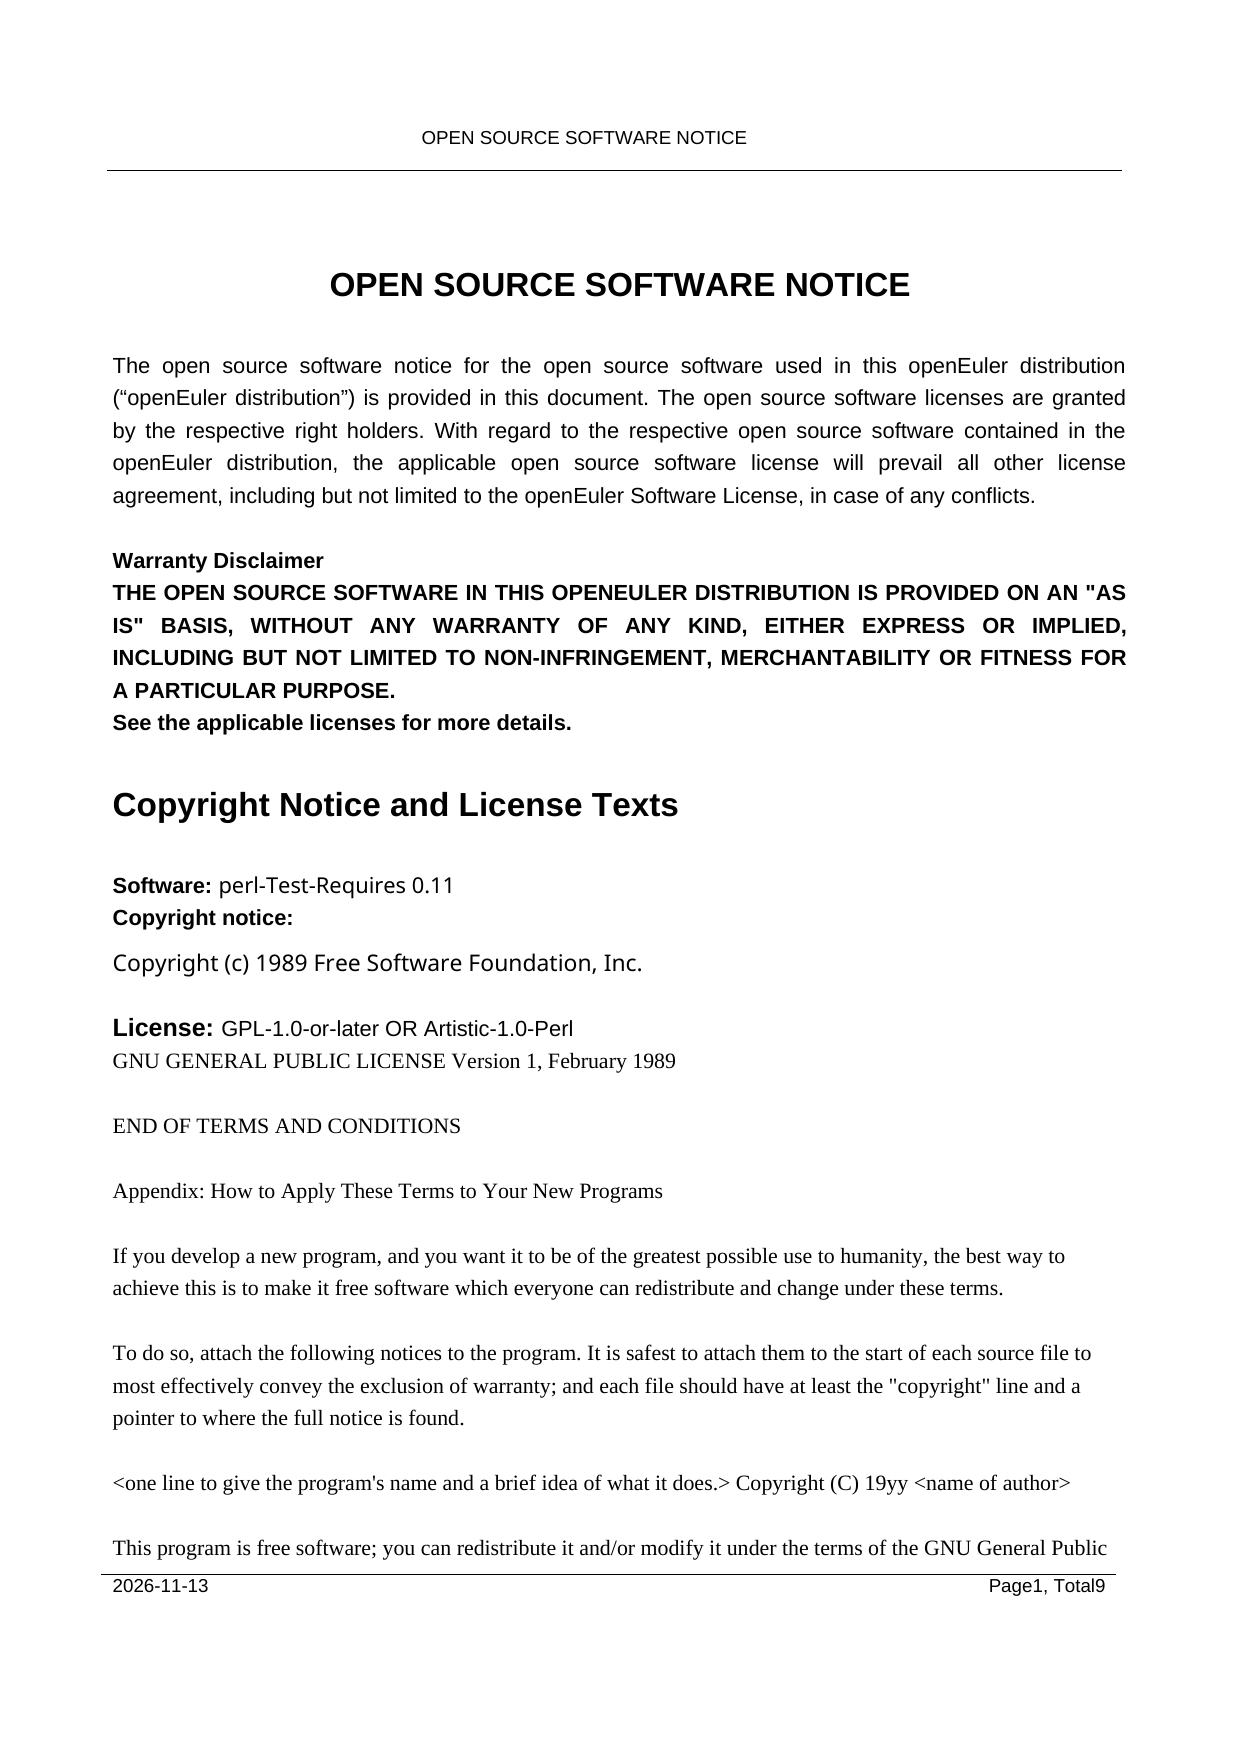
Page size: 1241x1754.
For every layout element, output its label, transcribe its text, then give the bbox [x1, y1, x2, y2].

text THE OPEN SOURCE SOFTWARE IN THIS OPENEULER DISTRIBUTION IS PROVIDED ON AN "AS IS" BASIS, WITHOUT ANY WARRANTY OF ANY KIND, EITHER EXPRESS OR IMPLIED, INCLUDING BUT NOT LIMITED TO NON-INFRINGEMENT, MERCHANTABILITY OR FITNESS FOR A PARTICULAR PURPOSE. See the applicable licenses for more details. [112, 576, 1128, 739]
title Software: perl-Test-Requires 0.11 [112, 869, 1128, 901]
text Copyright notice: [112, 901, 1128, 934]
text Warranty Disclaimer [112, 544, 1128, 576]
text Copyright (c) 1989 Free Software Foundation, Inc. [112, 947, 1128, 1012]
text License: GPL-1.0-or-later OR Artistic-1.0-Perl [112, 1012, 1128, 1044]
text OPEN SOURCE SOFTWARE NOTICE [112, 251, 1128, 316]
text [112, 1044, 1128, 1564]
text The open source software notice for the open source software used in this openEuler distribution (“openEuler distribution”) is provided in this document. The open source software licenses are granted by the respective right holders. With regard to the respective open source software contained in the openEuler distribution, the applicable open source software license will prevail all other license agreement, including but not limited to the openEuler Software License, in case of any conflicts. [112, 349, 1128, 511]
text Copyright Notice and License Texts [112, 771, 1128, 836]
